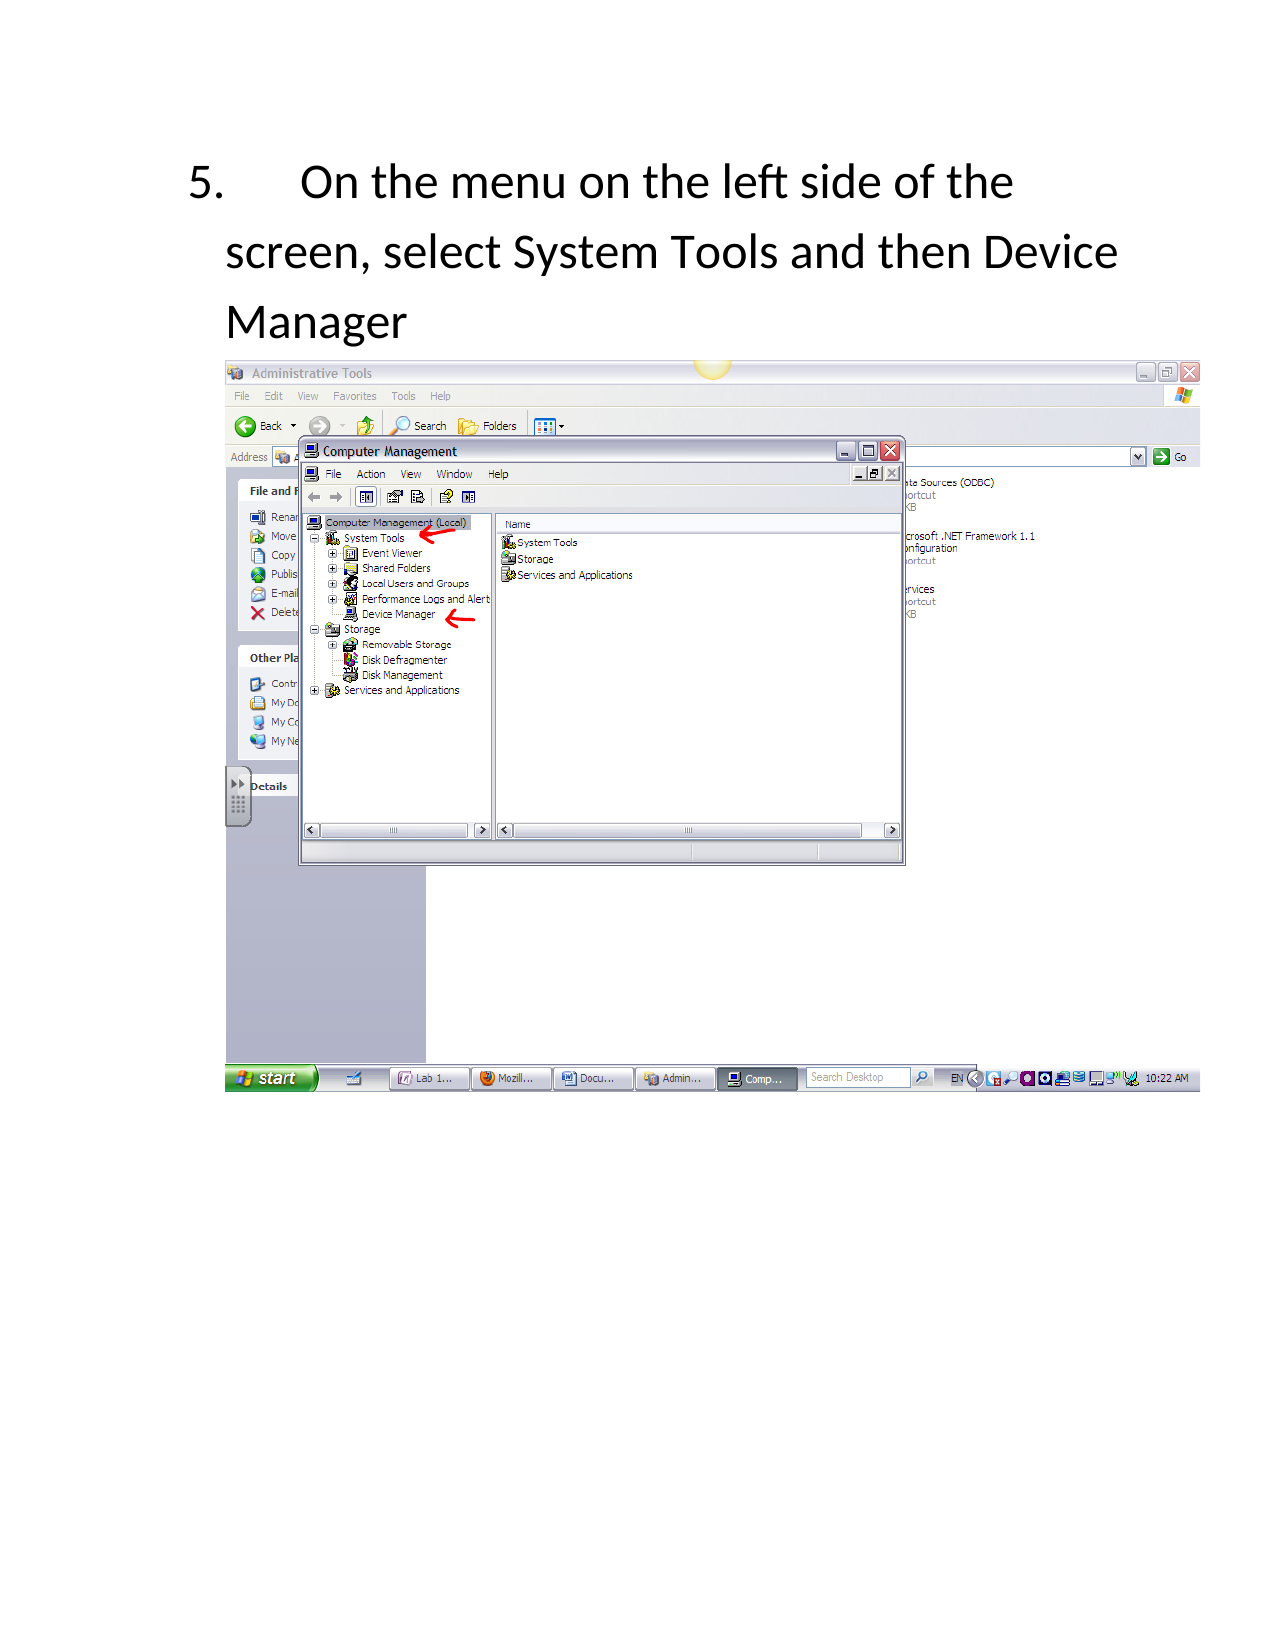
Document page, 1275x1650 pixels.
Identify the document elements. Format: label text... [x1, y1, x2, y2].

picture [225, 360, 1200, 1092]
list On the menu on the left side of the screen, select System Tools and then Device Manager [187, 150, 1125, 351]
